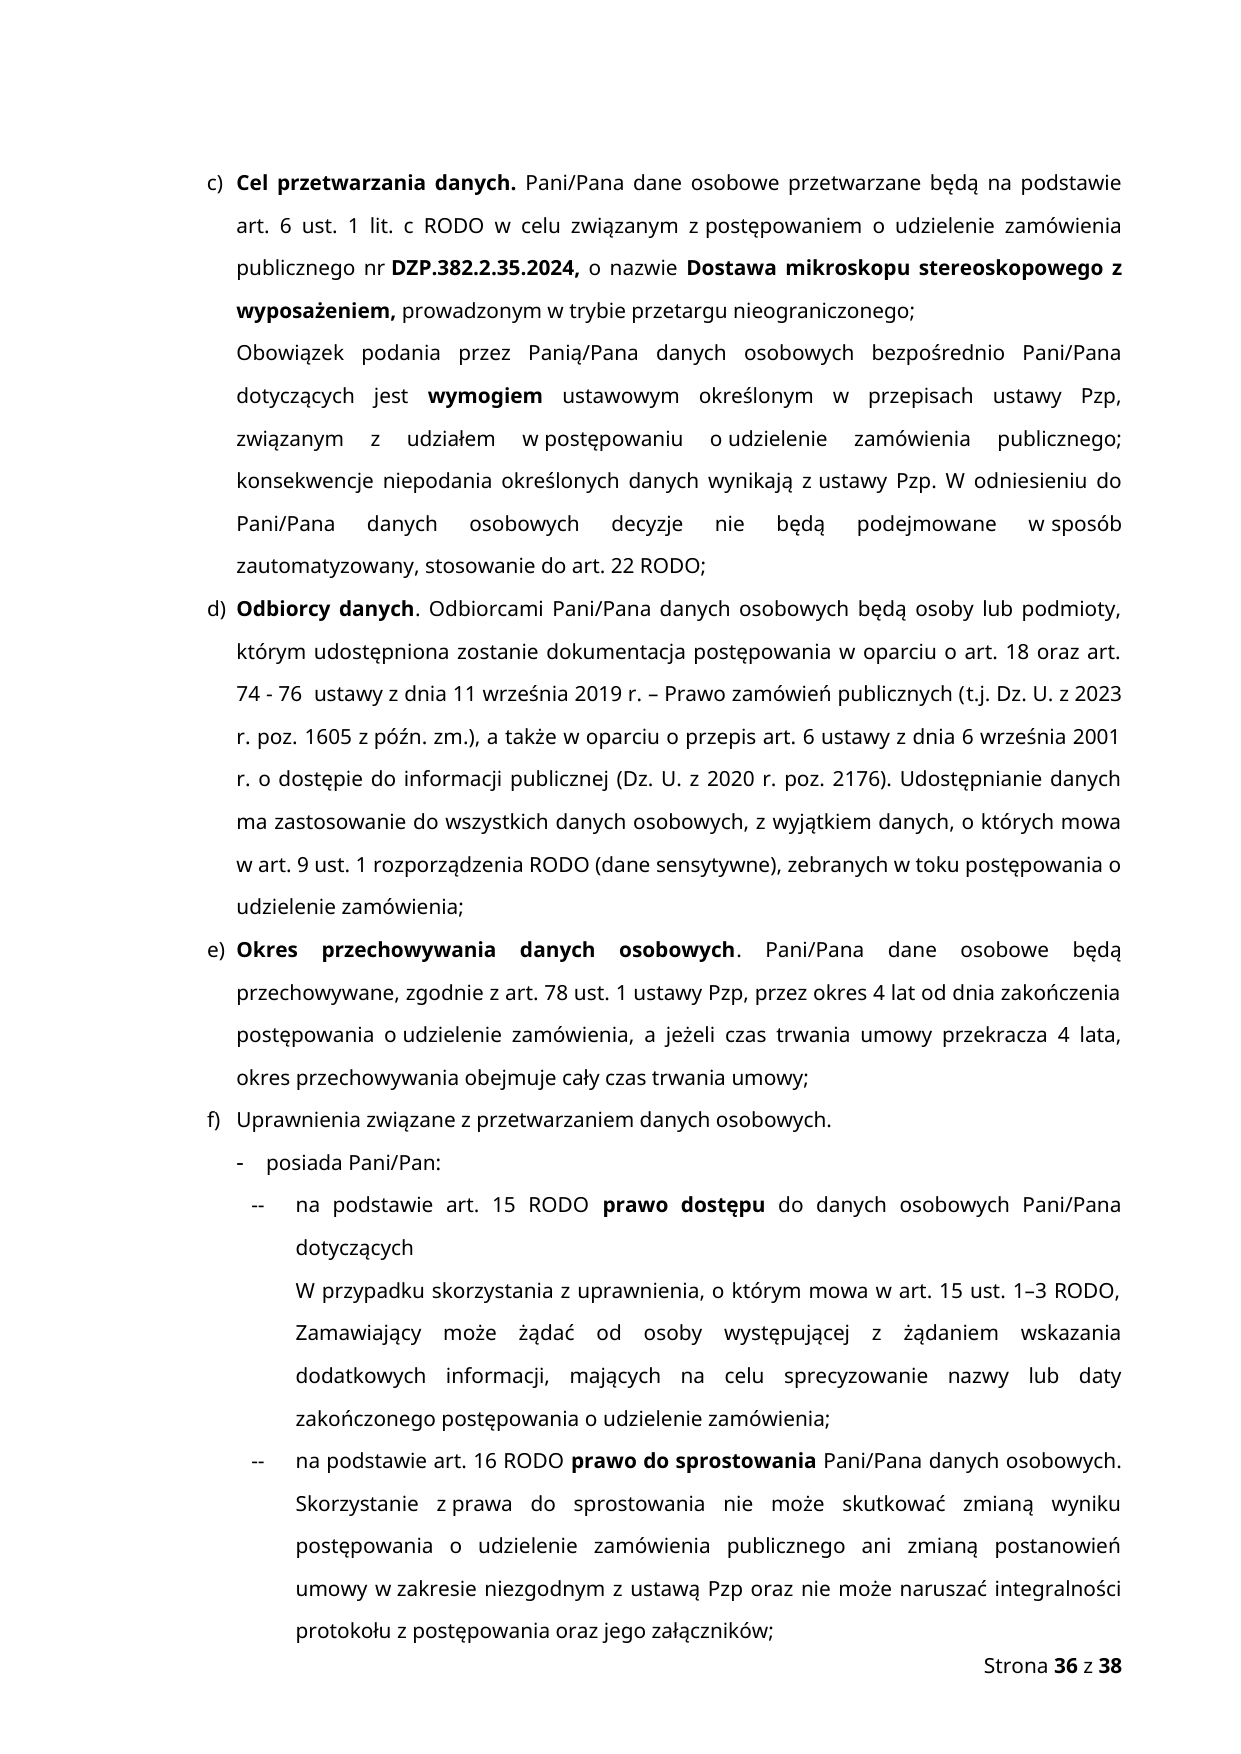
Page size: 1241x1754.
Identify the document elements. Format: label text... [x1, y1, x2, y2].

list W przypadku skorzystania z uprawnienia, o którym mowa w art. 15 ust. 1–3 RODO, Zamawiający może żądać od osoby występującej z żądaniem wskazania dodatkowych informacji, mających na celu sprecyzowanie nazwy lub daty zakończonego postępowania o udzielenie zamówienia; [295, 1276, 1122, 1432]
subtitle Cel przetwarzania danych. Pani/Pana dane osobowe przetwarzane będą na podstawie art. 6 ust. 1 lit. c RODO w celu związanym z postępowaniem o udzielenie zamówienia publicznego nr DZP.382.2.35.2024, o nazwie Dostawa mikroskopu stereoskopowego z wyposażeniem, prowadzonym w trybie przetargu nieograniczonego; [207, 168, 1122, 324]
subtitle Uprawnienia związane z przetwarzaniem danych osobowych. [207, 1105, 1122, 1134]
subtitle Obowiązek podania przez Panią/Pana danych osobowych bezpośrednio Pani/Pana dotyczących jest wymogiem ustawowym określonym w przepisach ustawy Pzp, związanym z udziałem w postępowaniu o udzielenie zamówienia publicznego; konsekwencje niepodania określonych danych wynikają z ustawy Pzp. W odniesieniu do Pani/Pana danych osobowych decyzje nie będą podejmowane w sposób zautomatyzowany, stosowanie do art. 22 RODO; [236, 338, 1122, 580]
subtitle Odbiorcy danych. Odbiorcami Pani/Pana danych osobowych będą osoby lub podmioty, którym udostępniona zostanie dokumentacja postępowania w oparciu o art. 18 oraz art. 74 - 76 ustawy z dnia 11 września 2019 r. – Prawo zamówień publicznych (t.j. Dz. U. z 2023 r. poz. 1605 z późn. zm.), a także w oparciu o przepis art. 6 ustawy z dnia 6 września 2001 r. o dostępie do informacji publicznej (Dz. U. z 2020 r. poz. 2176). Udostępnianie danych ma zastosowanie do wszystkich danych osobowych, z wyjątkiem danych, o których mowa w art. 9 ust. 1 rozporządzenia RODO (dane sensytywne), zebranych w toku postępowania o udzielenie zamówienia; [207, 594, 1122, 921]
list posiada Pani/Pan: [236, 1148, 1122, 1176]
list -- na podstawie art. 15 RODO prawo dostępu do danych osobowych Pani/Pana dotyczących [251, 1191, 1122, 1262]
subtitle Okres przechowywania danych osobowych. Pani/Pana dane osobowe będą przechowywane, zgodnie z art. 78 ust. 1 ustawy Pzp, przez okres 4 lat od dnia zakończenia postępowania o udzielenie zamówienia, a jeżeli czas trwania umowy przekracza 4 lata, okres przechowywania obejmuje cały czas trwania umowy; [207, 935, 1122, 1091]
list -- na podstawie art. 16 RODO prawo do sprostowania Pani/Pana danych osobowych. Skorzystanie z prawa do sprostowania nie może skutkować zmianą wyniku postępowania o udzielenie zamówienia publicznego ani zmianą postanowień umowy w zakresie niezgodnym z ustawą Pzp oraz nie może naruszać integralności protokołu z postępowania oraz jego załączników; [251, 1446, 1122, 1645]
